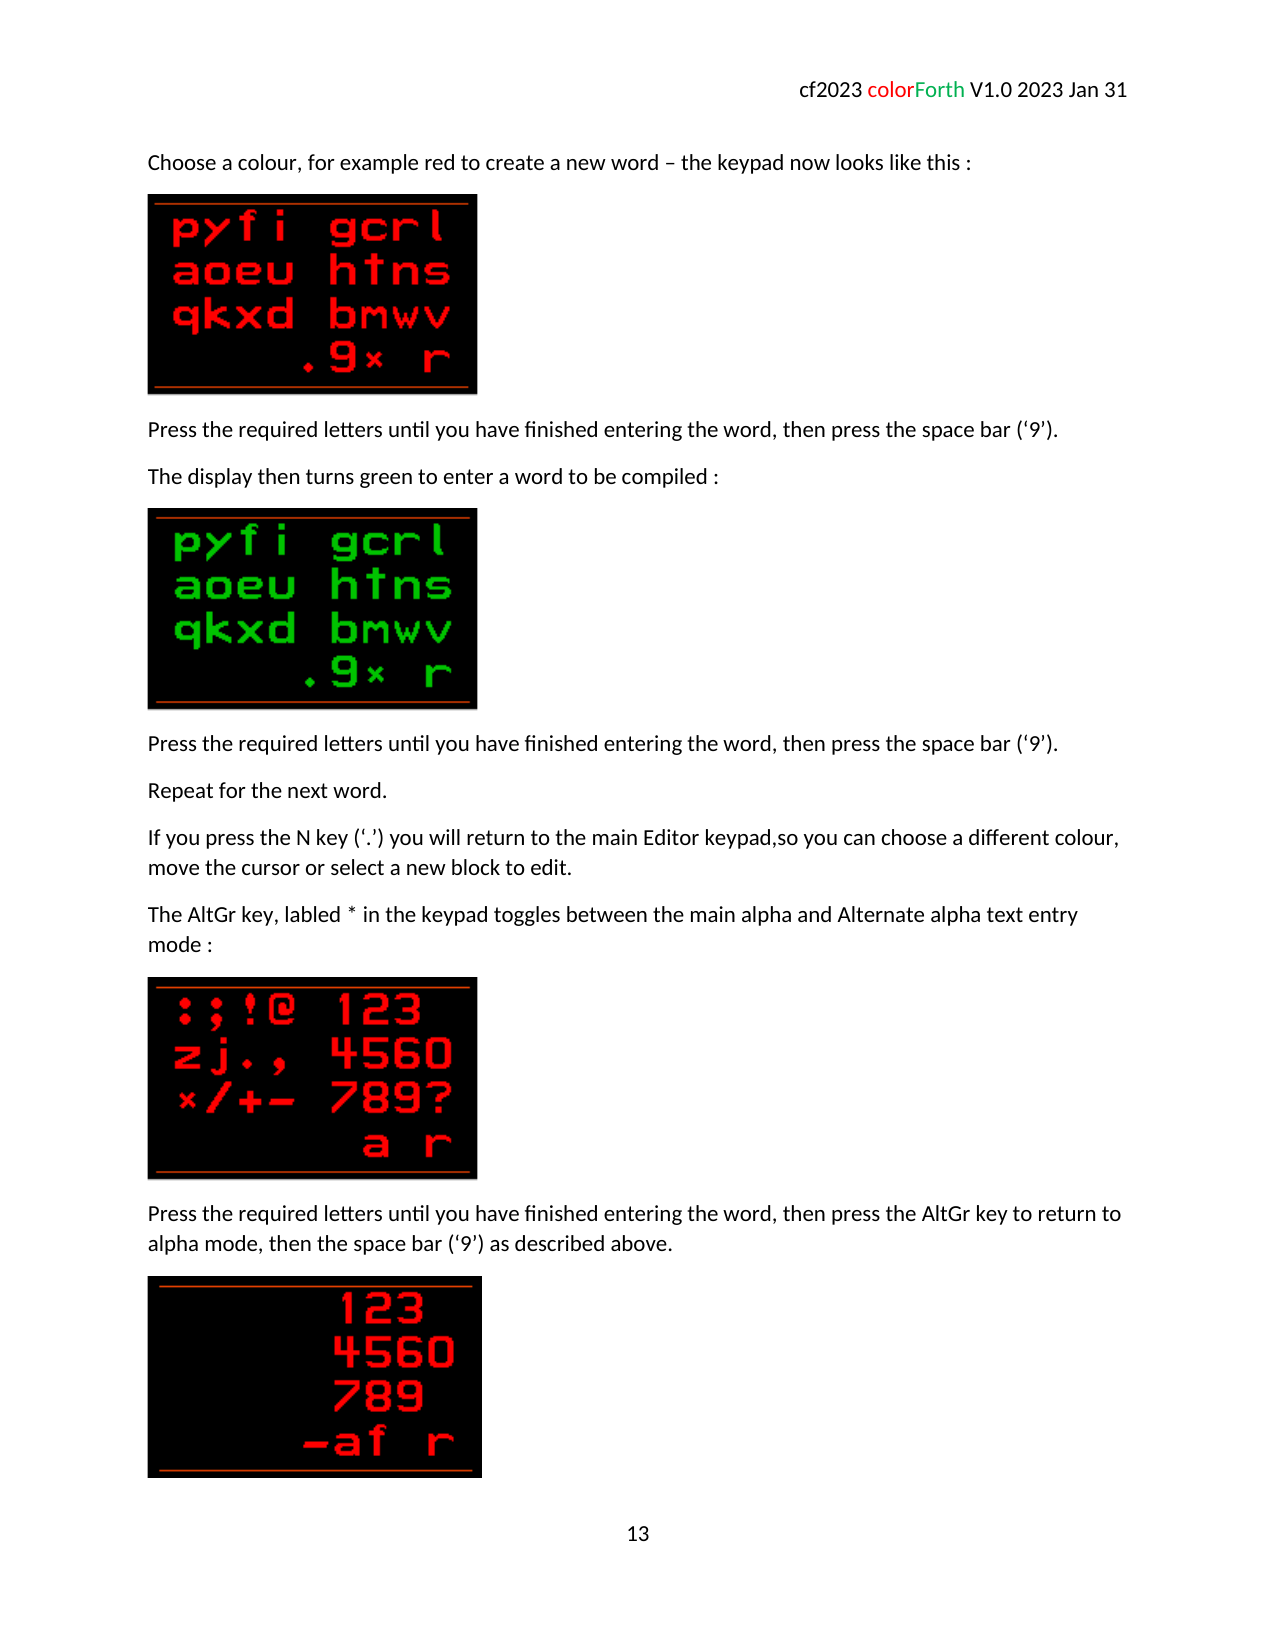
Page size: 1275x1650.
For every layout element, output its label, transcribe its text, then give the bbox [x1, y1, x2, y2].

text Choose a colour, for example red to create a new word – the keypad now looks like this : [148, 148, 1127, 176]
picture [147, 1276, 482, 1478]
text Repeat for the next word. [148, 776, 1127, 804]
picture [147, 508, 478, 711]
text Press the required letters until you have finished entering the word, then press the AltGr key to return to alpha mode, then the space bar (‘9’) as described above. [148, 1199, 1127, 1257]
text If you press the N key (‘.’) you will return to the main Editor keypad,so you can choose a different colour, move the cursor or select a new block to edit. [148, 823, 1127, 881]
picture [147, 194, 478, 396]
picture [147, 977, 478, 1181]
text The AltGr key, labled * in the keypad toggles between the main alpha and Alternate alpha text entry mode : [148, 900, 1127, 958]
text The display then turns green to enter a word to be compiled : [148, 462, 1127, 490]
text Press the required letters until you have finished entering the word, then press the space bar (‘9’). [148, 729, 1127, 757]
text Press the required letters until you have finished entering the word, then press the space bar (‘9’). [148, 415, 1127, 443]
